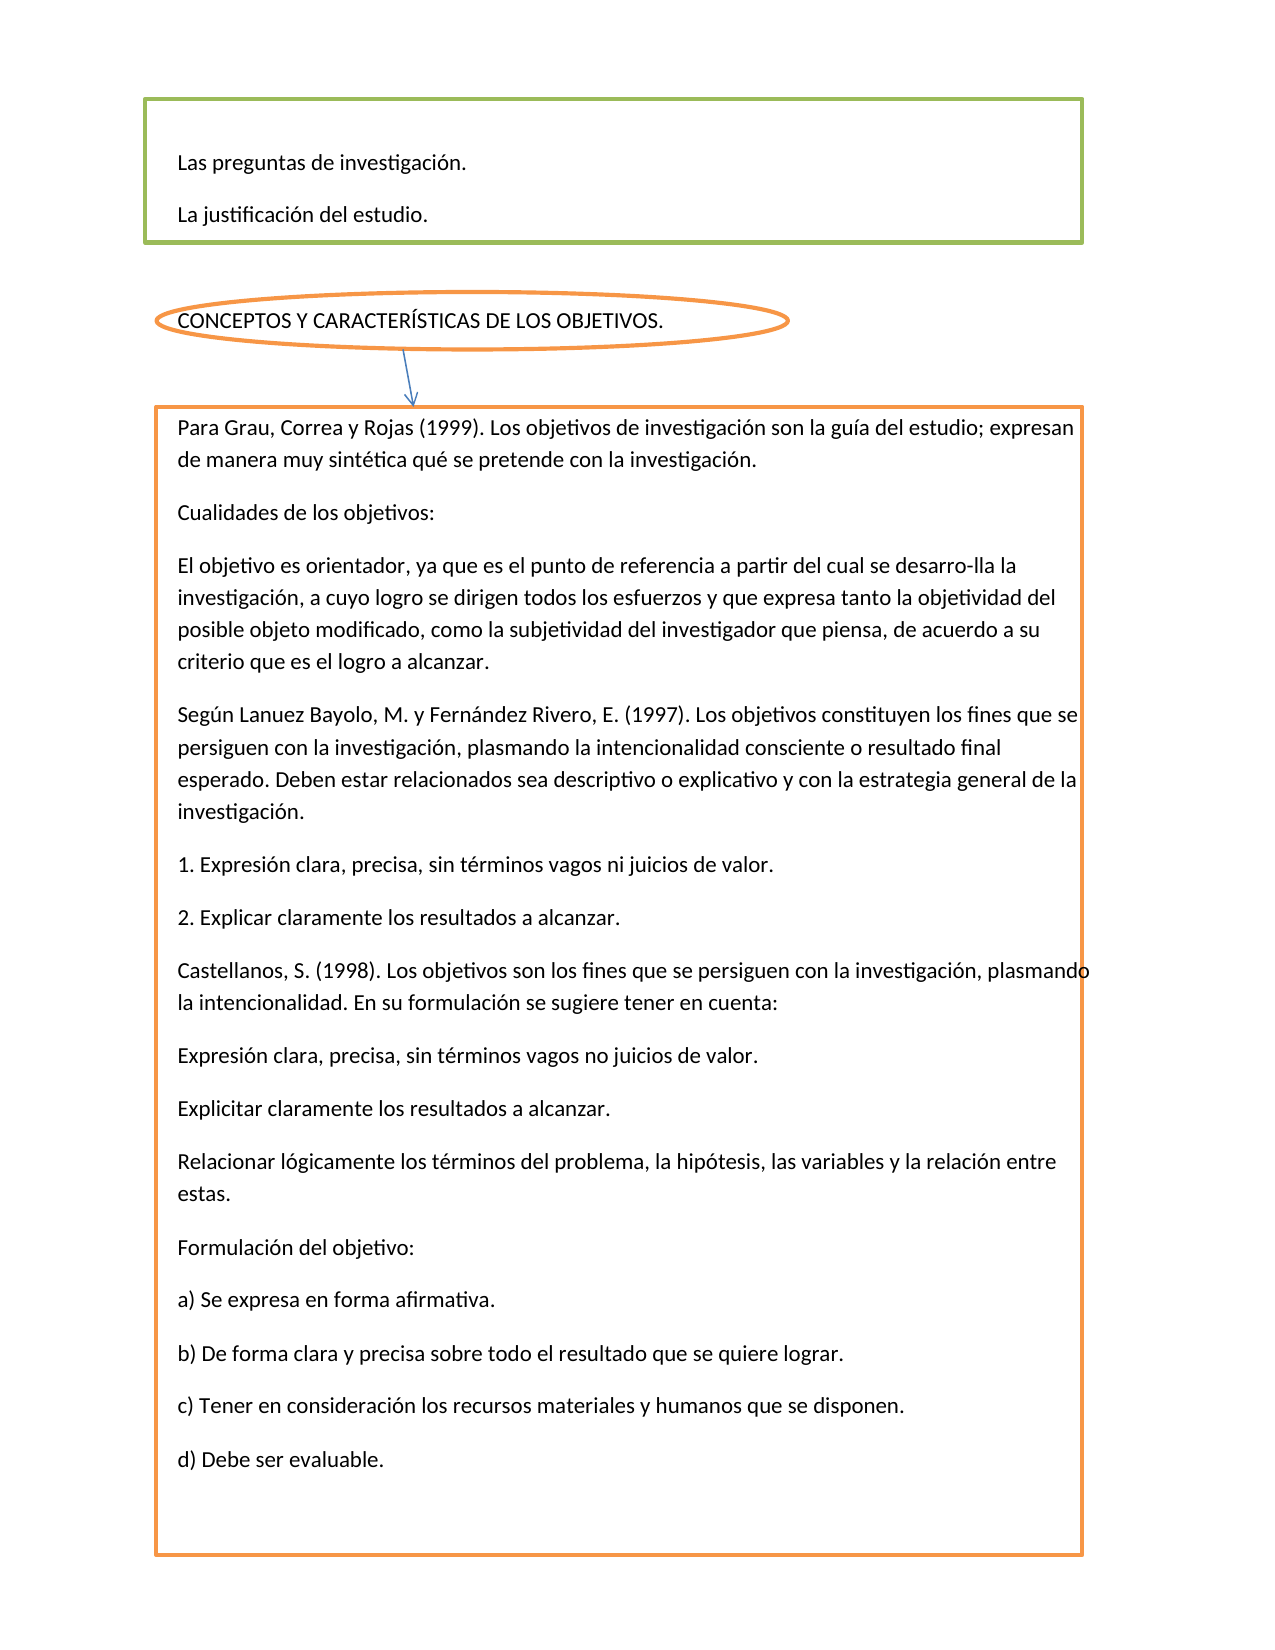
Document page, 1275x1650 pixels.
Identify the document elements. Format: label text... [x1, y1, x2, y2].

text Según Lanuez Bayolo, M. y Fernández Rivero, E. (1997). Los objetivos constituyen los fines que se persiguen con la investigación, plasmando la intencionalidad consciente o resultado final esperado. Deben estar relacionados sea descriptivo o explicativo y con la estrategia general de la investigación. [177, 701, 1098, 825]
text Explicitar claramente los resultados a alcanzar. [177, 1094, 1098, 1122]
text Relacionar lógicamente los términos del problema, la hipótesis, las variables y la relación entre estas. [177, 1147, 1098, 1208]
text Castellanos, S. (1998). Los objetivos son los fines que se persiguen con la investigación, plasmando la intencionalidad. En su formulación se sugiere tener en cuenta: [177, 956, 1098, 1016]
text Formulación del objetivo: [177, 1233, 1098, 1261]
text El objetivo es orientador, ya que es el punto de referencia a partir del cual se desarro-lla la investigación, a cuyo logro se dirigen todos los esfuerzos y que expresa tanto la objetividad del posible objeto modificado, como la subjetividad del investigador que piensa, de acuerdo a su criterio que es el logro a alcanzar. [177, 551, 1098, 676]
text c) Tener en consideración los recursos materiales y humanos que se disponen. [177, 1392, 1098, 1420]
text CONCEPTOS Y CARACTERÍSTICAS DE LOS OBJETIVOS. [177, 307, 1098, 335]
text d) Debe ser evaluable. [177, 1445, 1098, 1473]
text La justificación del estudio. [177, 201, 1098, 229]
text Cualidades de los objetivos: [177, 498, 1098, 526]
text Expresión clara, precisa, sin términos vagos no juicios de valor. [177, 1041, 1098, 1069]
text b) De forma clara y precisa sobre todo el resultado que se quiere lograr. [177, 1339, 1098, 1367]
text Las preguntas de investigación. [177, 148, 1098, 176]
text a) Se expresa en forma afirmativa. [177, 1286, 1098, 1314]
text Para Grau, Correa y Rojas (1999). Los objetivos de investigación son la guía del estudio; expresan de manera muy sintética qué se pretende con la investigación. [177, 413, 1098, 473]
text 1. Expresión clara, precisa, sin términos vagos ni juicios de valor. [177, 850, 1098, 878]
text 2. Explicar claramente los resultados a alcanzar. [177, 903, 1098, 931]
